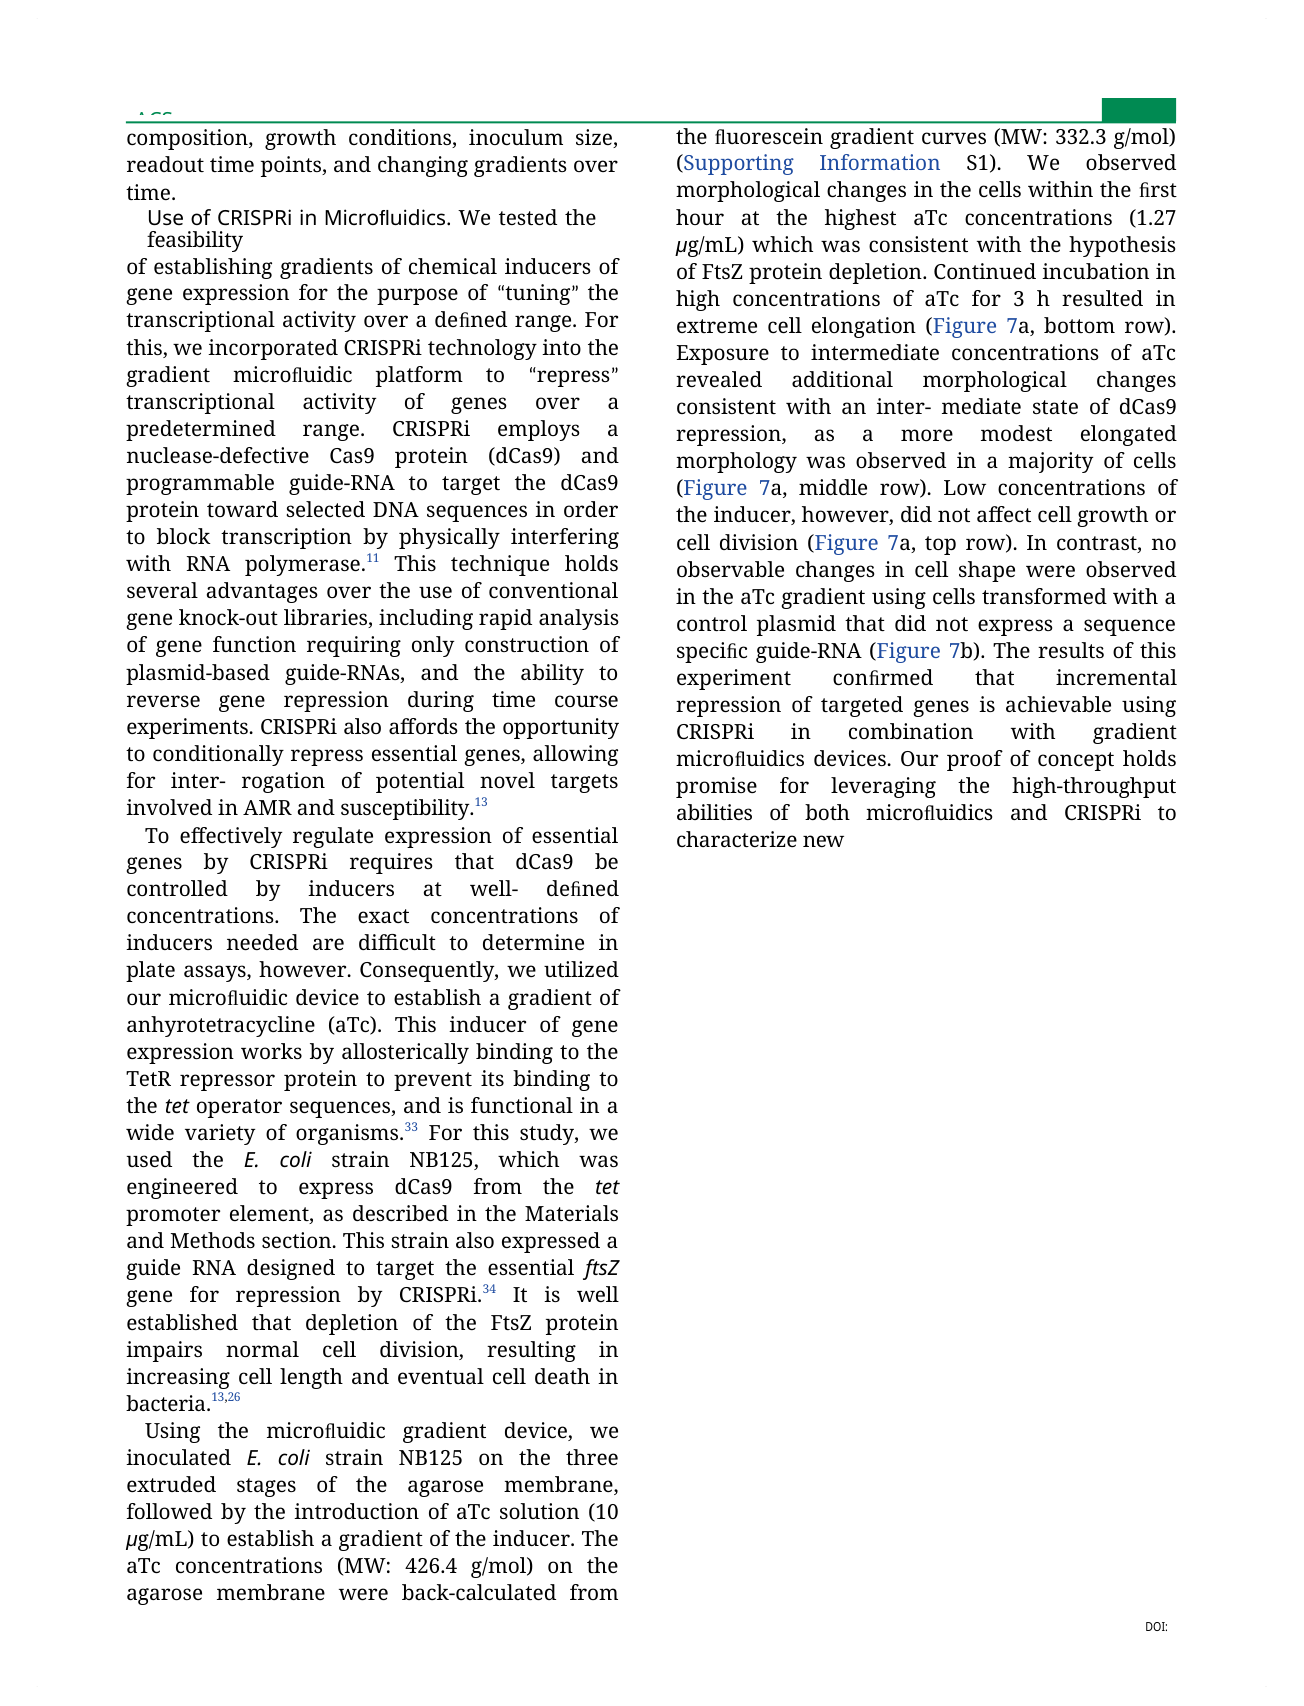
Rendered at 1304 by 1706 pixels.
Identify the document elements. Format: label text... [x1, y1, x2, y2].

text Using the microﬂuidic gradient device, we inoculated E. coli strain NB125 on the three extruded stages of the agarose membrane, followed by the introduction of aTc solution (10 μg/mL) to establish a gradient of the inducer. The aTc concentrations (MW: 426.4 g/mol) on the agarose membrane were back-calculated from the ﬂuorescein gradient curves (MW: 332.3 g/mol) (Supporting Information S1). We observed morphological changes in the cells within the ﬁrst hour at the highest aTc concentrations (1.27 μg/mL) which was consistent with the hypothesis of FtsZ protein depletion. Continued incubation in high concentrations of aTc for 3 h resulted in extreme cell elongation (Figure 7a, bottom row). Exposure to intermediate concentrations of aTc revealed additional morphological changes consistent with an inter- mediate state of dCas9 repression, as a more modest elongated morphology was observed in a majority of cells (Figure 7a, middle row). Low concentrations of the inducer, however, did not aﬀect cell growth or cell division (Figure 7a, top row). In contrast, no observable changes in cell shape were observed in the aTc gradient using cells transformed with a control plasmid that did not express a sequence speciﬁc guide-RNA (Figure 7b). The results of this experiment conﬁrmed that incremental repression of targeted genes is achievable using CRISPRi in combination with gradient microﬂuidics devices. Our proof of concept holds promise for leveraging the high-throughput abilities of both microﬂuidics and CRISPRi to characterize new [676, 123, 1177, 854]
text of establishing gradients of chemical inducers of gene expression for the purpose of “tuning” the transcriptional activity over a deﬁned range. For this, we incorporated CRISPRi technology into the gradient microﬂuidic platform to “repress” transcriptional activity of genes over a predetermined range. CRISPRi employs a nuclease-defective Cas9 protein (dCas9) and programmable guide-RNA to target the dCas9 protein toward selected DNA sequences in order to block transcription by physically interfering with RNA polymerase.11 This technique holds several advantages over the use of conventional gene knock-out libraries, including rapid analysis of gene function requiring only construction of plasmid-based guide-RNAs, and the ability to reverse gene repression during time course experiments. CRISPRi also aﬀords the opportunity to conditionally repress essential genes, allowing for inter- rogation of potential novel targets involved in AMR and susceptibility.13 [126, 253, 619, 822]
text To eﬀectively regulate expression of essential genes by CRISPRi requires that dCas9 be controlled by inducers at well- deﬁned concentrations. The exact concentrations of inducers needed are diﬃcult to determine in plate assays, however. Consequently, we utilized our microﬂuidic device to establish a gradient of anhyrotetracycline (aTc). This inducer of gene expression works by allosterically binding to the TetR repressor protein to prevent its binding to the tet operator sequences, and is functional in a wide variety of organisms.33 For this study, we used the E. coli strain NB125, which was engineered to express dCas9 from the tet promoter element, as described in the Materials and Methods section. This strain also expressed a guide RNA designed to target the essential ftsZ gene for repression by CRISPRi.34 It is well established that depletion of the FtsZ protein impairs normal cell division, resulting in increasing cell length and eventual cell death in bacteria.13,26 [126, 822, 619, 1417]
text Using the microﬂuidic gradient device, we inoculated E. coli strain NB125 on the three extruded stages of the agarose membrane, followed by the introduction of aTc solution (10 μg/mL) to establish a gradient of the inducer. The aTc concentrations (MW: 426.4 g/mol) on the agarose membrane were back-calculated from the ﬂuorescein gradient curves (MW: 332.3 g/mol) (Supporting Information S1). We observed morphological changes in the cells within the ﬁrst hour at the highest aTc concentrations (1.27 μg/mL) which was consistent with the hypothesis of FtsZ protein depletion. Continued incubation in high concentrations of aTc for 3 h resulted in extreme cell elongation (Figure 7a, bottom row). Exposure to intermediate concentrations of aTc revealed additional morphological changes consistent with an inter- mediate state of dCas9 repression, as a more modest elongated morphology was observed in a majority of cells (Figure 7a, middle row). Low concentrations of the inducer, however, did not aﬀect cell growth or cell division (Figure 7a, top row). In contrast, no observable changes in cell shape were observed in the aTc gradient using cells transformed with a control plasmid that did not express a sequence speciﬁc guide-RNA (Figure 7b). The results of this experiment conﬁrmed that incremental repression of targeted genes is achievable using CRISPRi in combination with gradient microﬂuidics devices. Our proof of concept holds promise for leveraging the high-throughput abilities of both microﬂuidics and CRISPRi to characterize new [126, 1417, 619, 1607]
text composition, growth conditions, inoculum size, readout time points, and changing gradients over time. [126, 123, 618, 207]
text Use of CRISPRi in Microﬂuidics. We tested the feasibility [147, 207, 631, 252]
